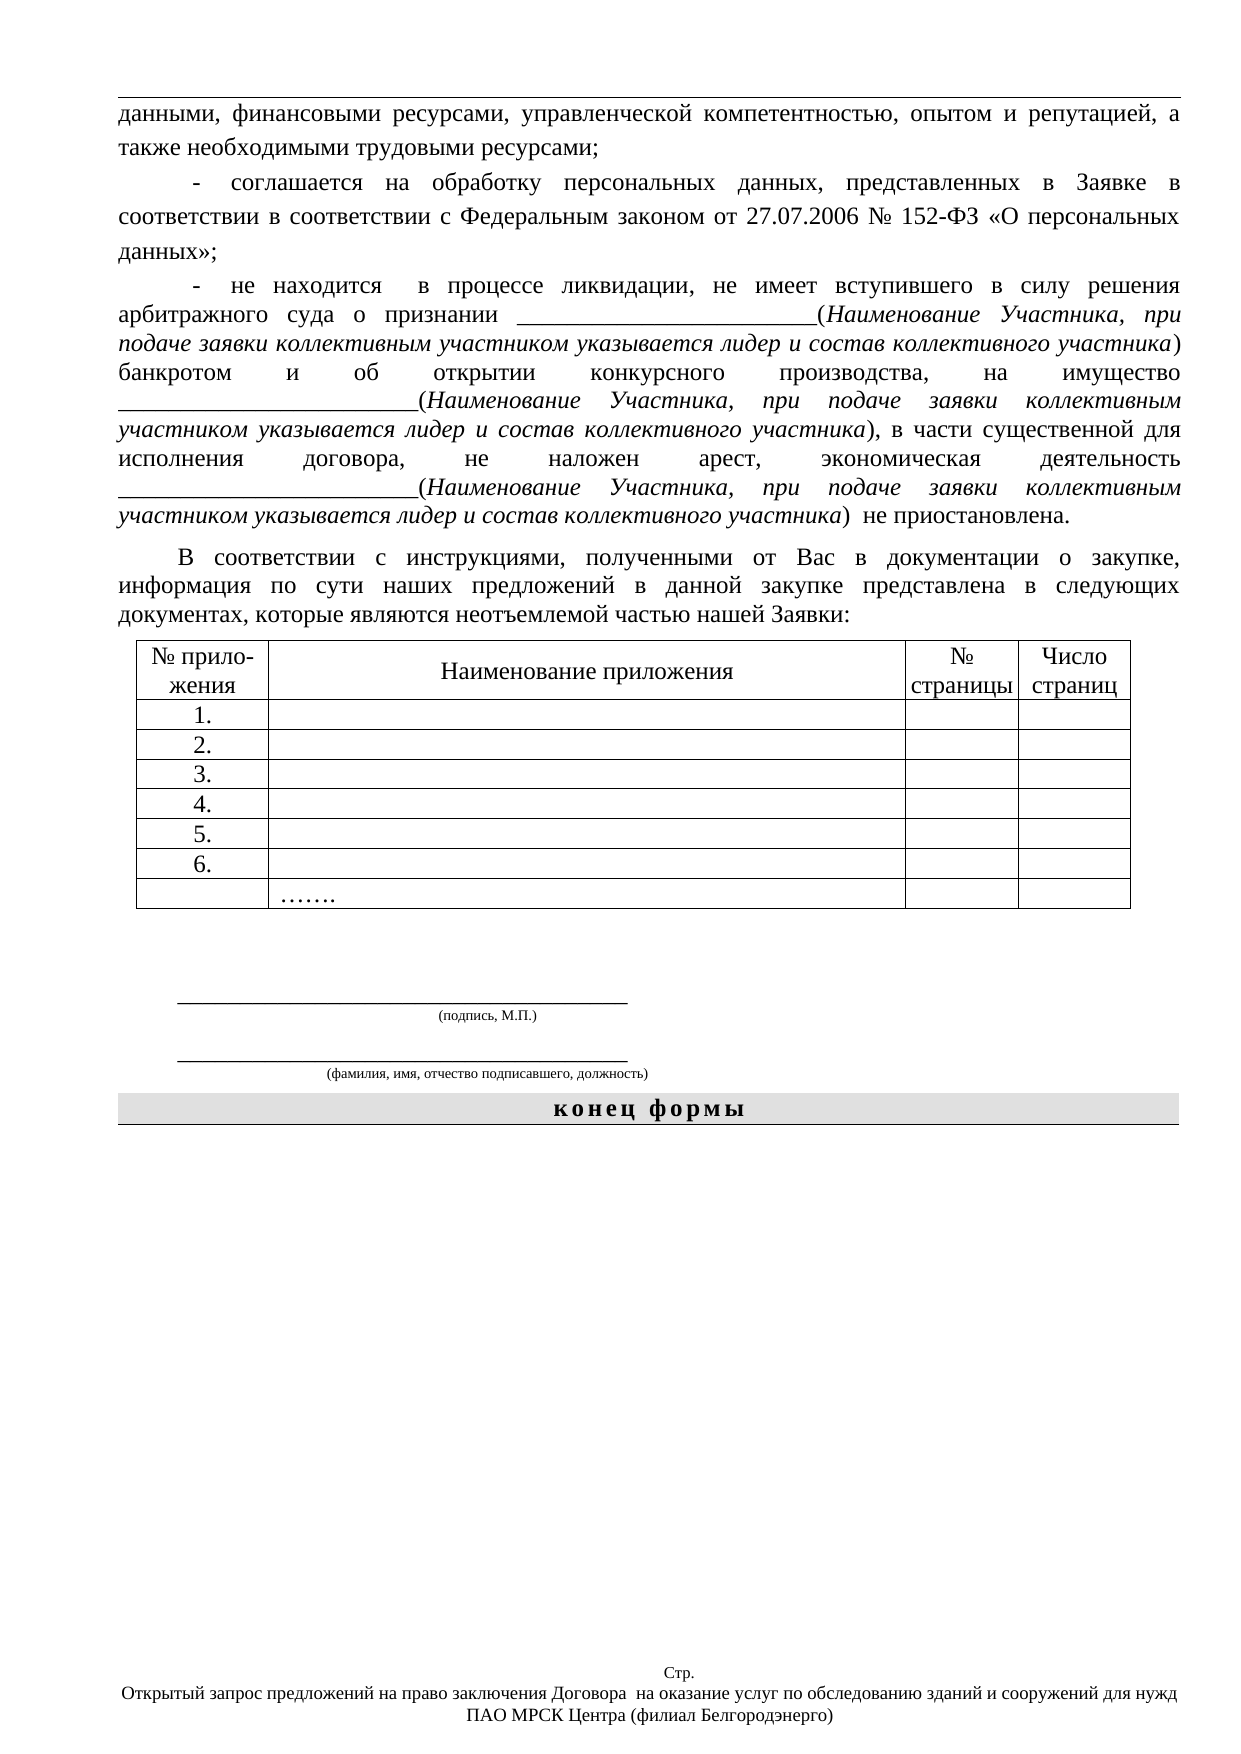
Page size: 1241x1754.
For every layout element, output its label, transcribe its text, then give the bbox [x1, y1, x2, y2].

table_header № прило-жения [137, 641, 268, 699]
table_cell 6. [137, 849, 268, 878]
table_cell 1. [137, 700, 268, 729]
list соглашается на обработку персональных данных, представленных в Заявке в соответствии в соответствии с Федеральным законом от 27.07.2006 № 152-ФЗ «О персональных данных»; [118, 167, 1181, 265]
table_cell [269, 700, 905, 729]
table_cell [906, 849, 1018, 878]
table_cell [269, 819, 905, 848]
table_header Наименование приложения [269, 641, 905, 699]
table_cell [906, 789, 1018, 818]
table_header Число страниц [1019, 641, 1130, 699]
text В соответствии с инструкциями, полученными от Вас в документации о закупке, информация по сути наших предложений в данной закупке представлена в следующих документах, которые являются неотъемлемой частью нашей Заявки: [118, 542, 1181, 628]
table_cell [269, 789, 905, 818]
table_cell [1019, 700, 1130, 729]
table_cell 4. [137, 789, 268, 818]
table_cell [1019, 730, 1130, 758]
table_cell [269, 760, 905, 788]
text (фамилия, имя, отчество подписавшего, должность) [118, 1065, 797, 1093]
list не находится в процессе ликвидации, не имеет вступившего в силу решения арбитражного суда о признании ________________________(Наименование Участника, при подаче заявки коллективным участником указывается лидер и состав коллективного участника) банкротом и об открытии конкурсного производства, на имущество ________________________(Наименование Участника, при подаче заявки коллективным участником указывается лидер и состав коллективного участника), в части существенной для исполнения договора, не наложен арест, экономическая деятельность ________________________(Наименование Участника, при подаче заявки коллективным участником указывается лидер и состав коллективного участника) не приостановлена. [118, 270, 1181, 529]
table_header № страницы [906, 641, 1018, 699]
table_cell [906, 730, 1018, 758]
table_cell [906, 760, 1018, 788]
table_cell 2. [137, 730, 268, 758]
table_cell [269, 849, 905, 878]
table_cell [1019, 819, 1130, 848]
text ____________________________________ [118, 1036, 1181, 1065]
table_cell [137, 879, 268, 907]
table_cell [906, 700, 1018, 729]
table_cell ……. [269, 879, 905, 907]
table_cell [1019, 879, 1130, 907]
text конец формы [118, 1093, 1179, 1124]
table_cell 3. [137, 760, 268, 788]
table_cell [906, 819, 1018, 848]
table_cell [1019, 789, 1130, 818]
table_cell [1019, 849, 1130, 878]
table_cell 5. [137, 819, 268, 848]
table_cell [1019, 760, 1130, 788]
table_cell [269, 730, 905, 758]
text ____________________________________ [118, 978, 1181, 1007]
text (подпись, М.П.) [118, 1007, 797, 1036]
table_cell [906, 879, 1018, 907]
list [118, 98, 1181, 161]
